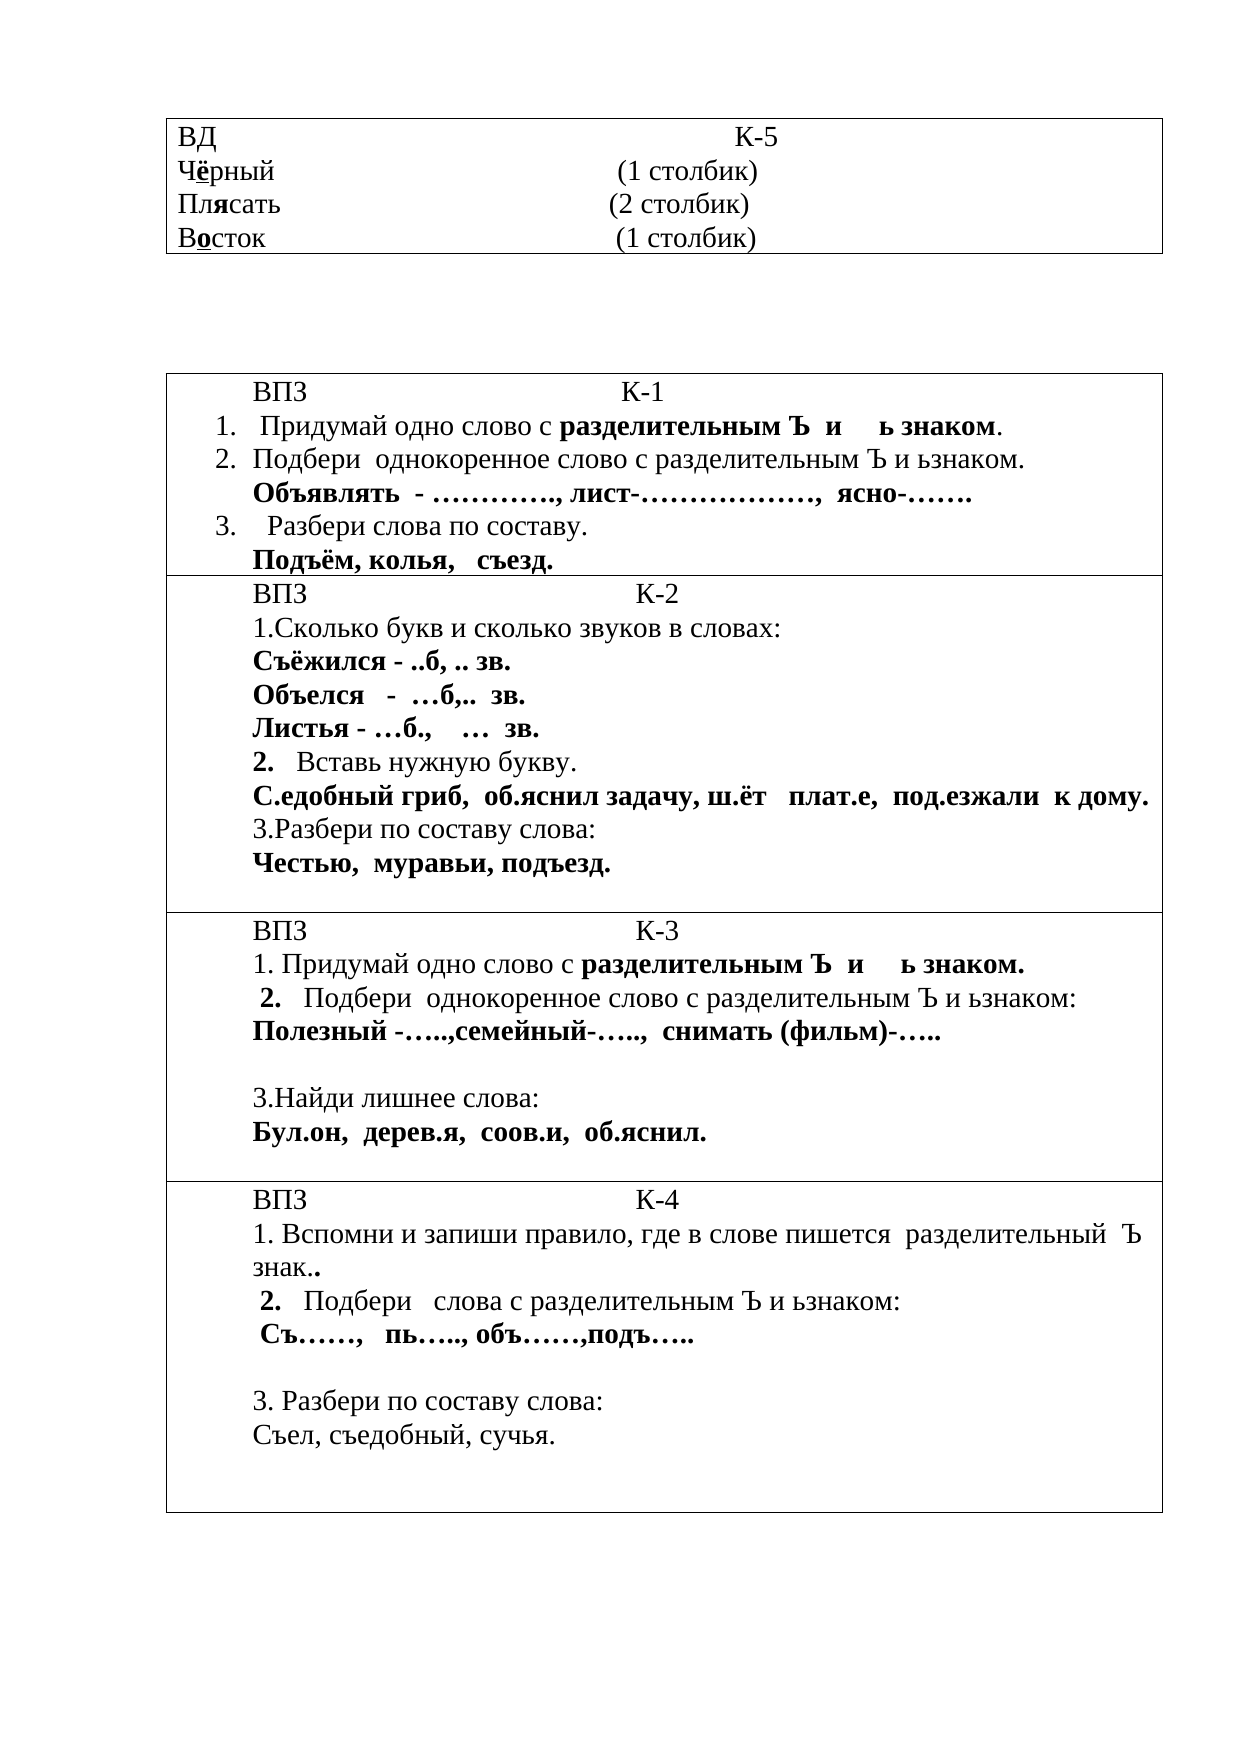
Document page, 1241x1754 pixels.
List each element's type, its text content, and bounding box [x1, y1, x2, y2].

table_header ВПЗ К-1 Придумай одно слово с разделительным Ъ и ь знаком. Подбери однокоренное слово с разделительным Ъ и ьзнаком. Объявлять - …………., лист-………………, ясно-……. Разбери слова по составу. Подъём, колья, съезд. [167, 374, 1162, 575]
table_cell ВПЗ К-3 1. Придумай одно слово с разделительным Ъ и ь знаком. 2. Подбери однокоренное слово с разделительным Ъ и ьзнаком: Полезный -…..,семейный-….., снимать (фильм)-….. 3.Найди лишнее слова: Бул.он, дерев.я, соов.и, об.яснил. [167, 913, 1162, 1181]
table_cell ВД К-5 Чёрный (1 столбик) Плясать (2 столбик) Восток (1 столбик) [167, 119, 1162, 253]
table_cell ВПЗ К-2 1.Сколько букв и сколько звуков в словах: Съёжился - ..б, .. зв. Объелся - …б,.. зв. Листья - …б., … зв. 2. Вставь нужную букву. С.едобный гриб, об.яснил задачу, ш.ёт плат.е, под.езжали к дому. 3.Разбери по составу слова: Честью, муравьи, подъезд. [167, 576, 1162, 912]
table_cell ВПЗ К-4 1. Вспомни и запиши правило, где в слове пишется разделительный Ъ знак.. 2. Подбери слова с разделительным Ъ и ьзнаком: Съ……, пь….., объ……,подъ….. 3. Разбери по составу слова: Съел, съедобный, сучья. [167, 1182, 1162, 1512]
